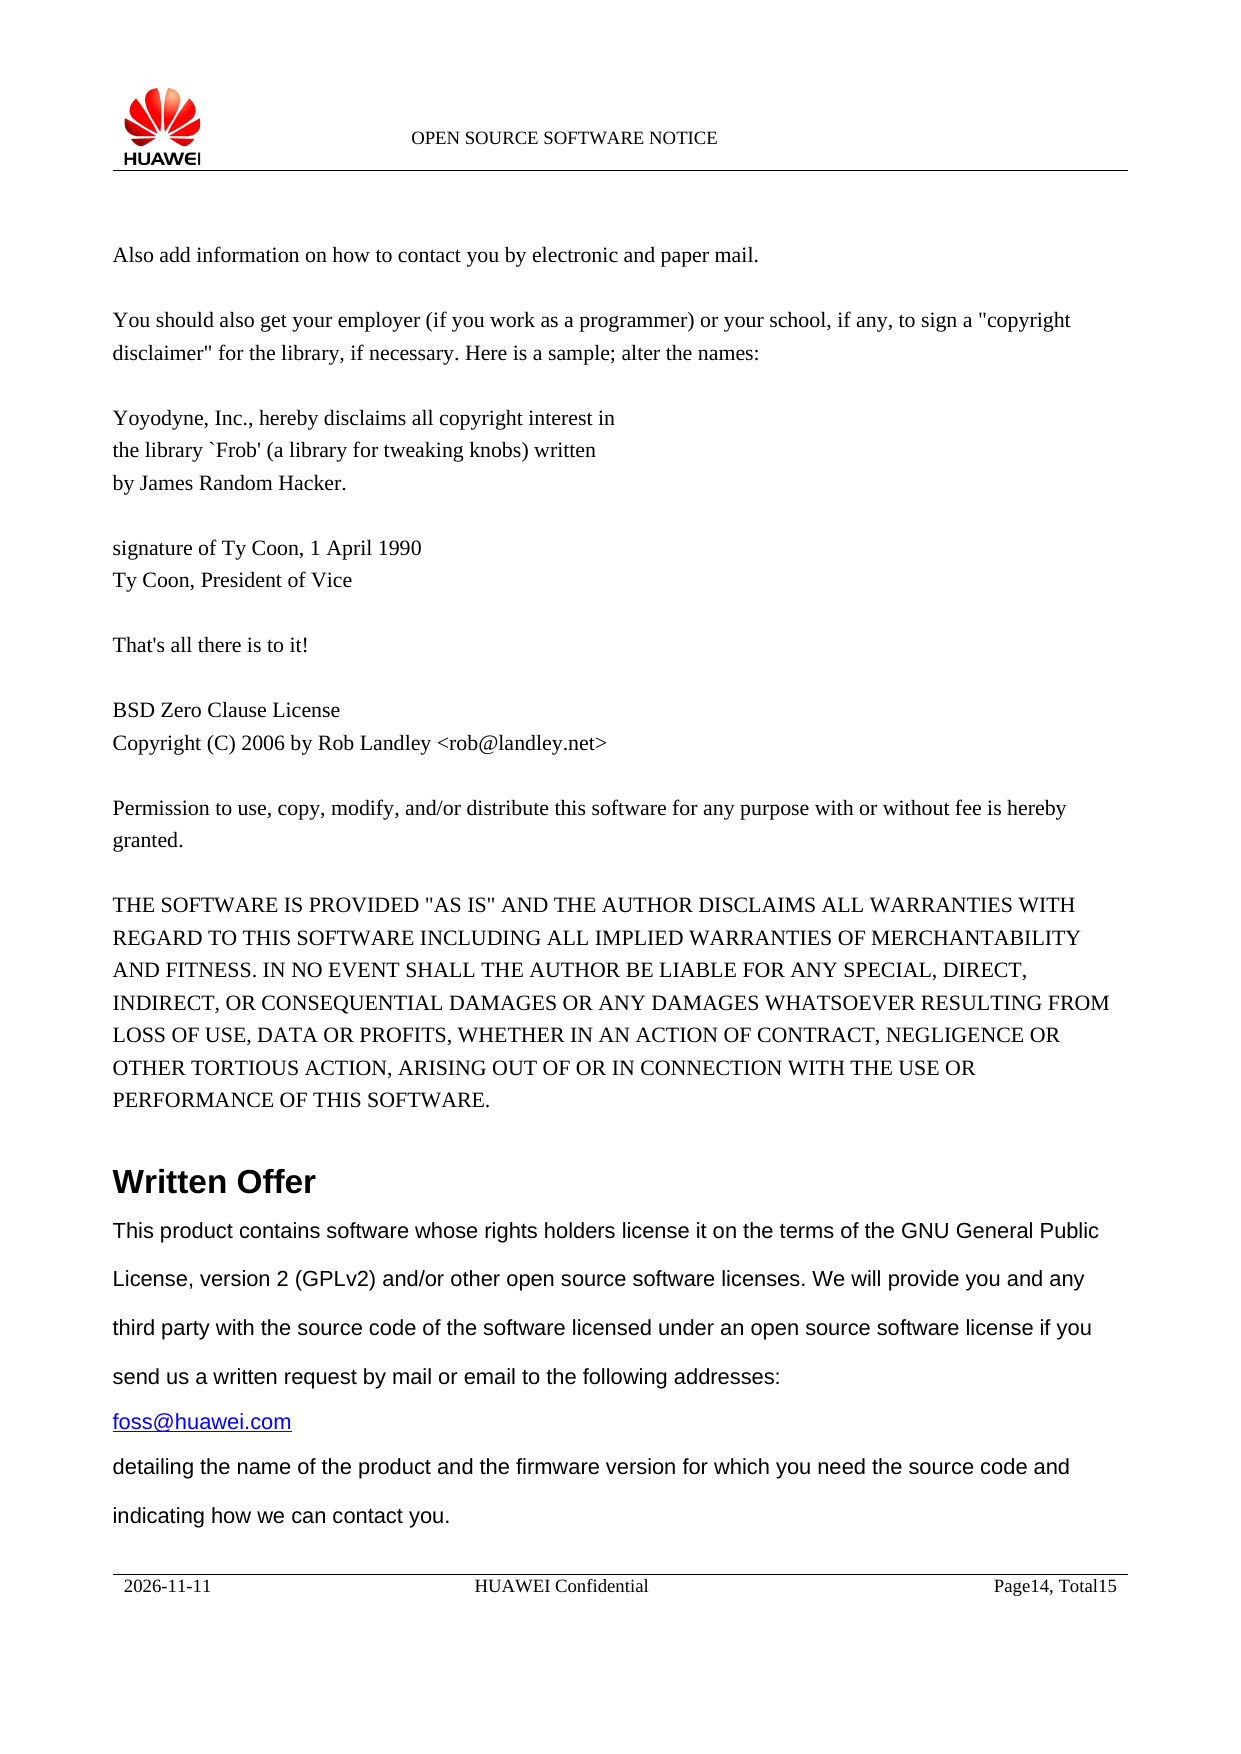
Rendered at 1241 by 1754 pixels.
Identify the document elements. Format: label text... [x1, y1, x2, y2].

text detailing the name of the product and the firmware version for which you need the source code and indicating how we can contact you. [112, 1450, 1128, 1532]
picture [124, 88, 201, 165]
text foss@huawei.com [112, 1405, 1128, 1438]
text Written Offer [112, 1149, 1128, 1214]
text This product contains software whose rights holders license it on the terms of the GNU General Public License, version 2 (GPLv2) and/or other open source software licenses. We will provide you and any third party with the source code of the software licensed under an open source software license if you send us a written request by mail or email to the following addresses: [112, 1214, 1128, 1393]
